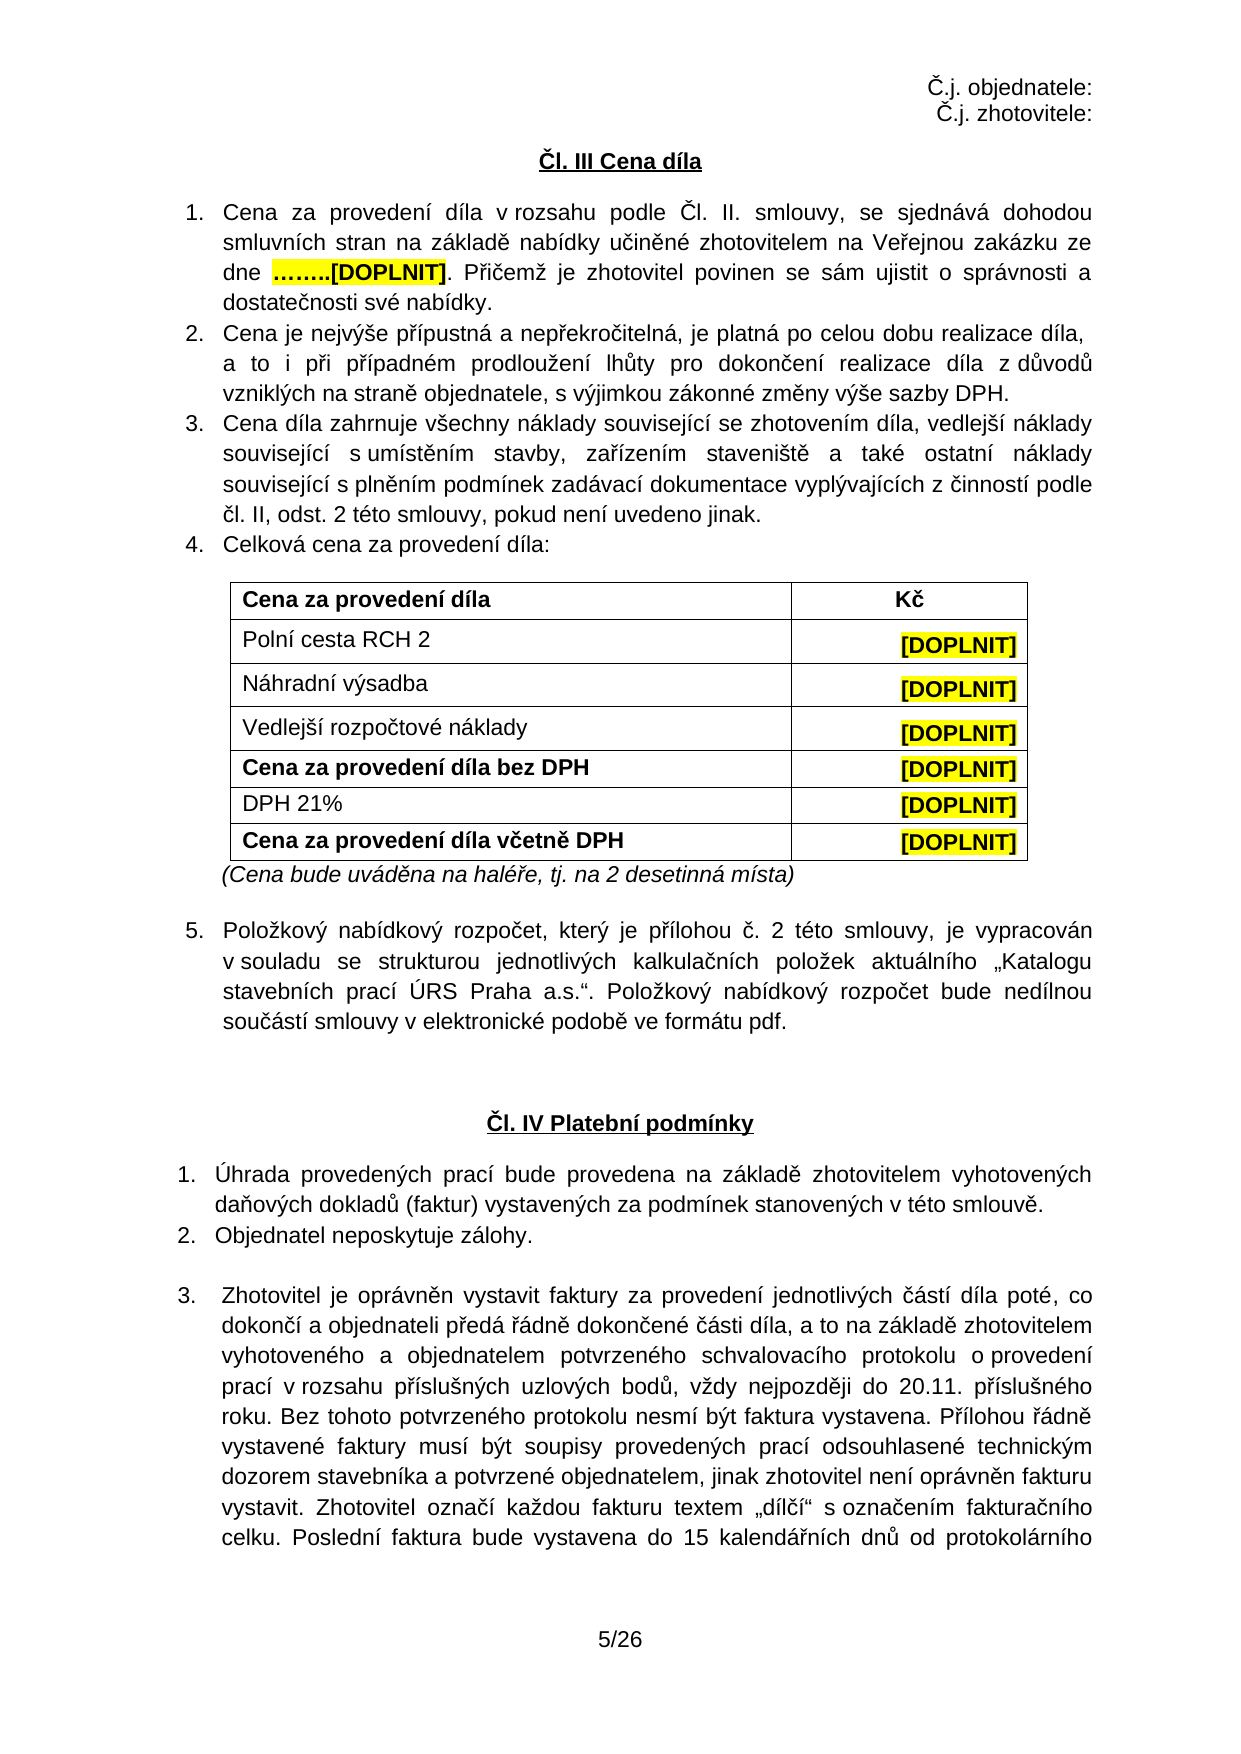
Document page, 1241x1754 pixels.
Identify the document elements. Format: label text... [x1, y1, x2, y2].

list Položkový nabídkový rozpočet, který je přílohou č. 2 této smlouvy, je vypracován v souladu se strukturou jednotlivých kalkulačních položek aktuálního „Katalogu stavebních prací ÚRS Praha a.s.“. Položkový nabídkový rozpočet bude nedílnou součástí smlouvy v elektronické podobě ve formátu pdf. [185, 917, 1093, 1034]
text (Cena bude uváděna na haléře, tj. na 2 desetinná místa) [148, 861, 1093, 887]
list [177, 1282, 1093, 1550]
table_cell [DOPLNIT] [792, 707, 1027, 750]
list Cena je nejvýše přípustná a nepřekročitelná, je platná po celou dobu realizace díla, a to i při případném prodloužení lhůty pro dokončení realizace díla z důvodů vzniklých na straně objednatele, s výjimkou zákonné změny výše sazby DPH. [185, 319, 1093, 406]
table_cell [DOPLNIT] [792, 824, 1027, 860]
list Celková cena za provedení díla: [185, 531, 1093, 557]
table_cell Cena za provedení díla bez DPH [231, 751, 791, 787]
table_header Kč [792, 583, 1027, 619]
table_cell [DOPLNIT] [792, 664, 1027, 706]
table_cell [DOPLNIT] [792, 788, 1027, 823]
table_cell [DOPLNIT] [792, 751, 1027, 787]
table_header Cena za provedení díla [231, 583, 791, 619]
list Cena za provedení díla v rozsahu podle Čl. II. smlouvy, se sjednává dohodou smluvních stran na základě nabídky učiněné zhotovitelem na Veřejnou zakázku ze dne ……..[DOPLNIT]. Přičemž je zhotovitel povinen se sám ujistit o správnosti a dostatečnosti své nabídky. [185, 199, 1093, 316]
table_cell DPH 21% [231, 788, 791, 823]
text Čl. IV Platební podmínky [148, 1110, 1093, 1137]
list Úhrada provedených prací bude provedena na základě zhotovitelem vyhotovených daňových dokladů (faktur) vystavených za podmínek stanovených v této smlouvě. [177, 1161, 1093, 1218]
table_cell Cena za provedení díla včetně DPH [231, 824, 791, 860]
text Čl. III Cena díla [148, 148, 1093, 174]
table_cell Polní cesta RCH 2 [231, 620, 791, 662]
table_cell Náhradní výsadba [231, 664, 791, 706]
table_cell [DOPLNIT] [792, 620, 1027, 662]
list Cena díla zahrnuje všechny náklady související se zhotovením díla, vedlejší náklady související s umístěním stavby, zařízením staveniště a také ostatní náklady související s plněním podmínek zadávací dokumentace vyplývajících z činností podle čl. II, odst. 2 této smlouvy, pokud není uvedeno jinak. [185, 410, 1093, 527]
list Objednatel neposkytuje zálohy. [177, 1222, 1093, 1248]
table_cell Vedlejší rozpočtové náklady [231, 707, 791, 750]
